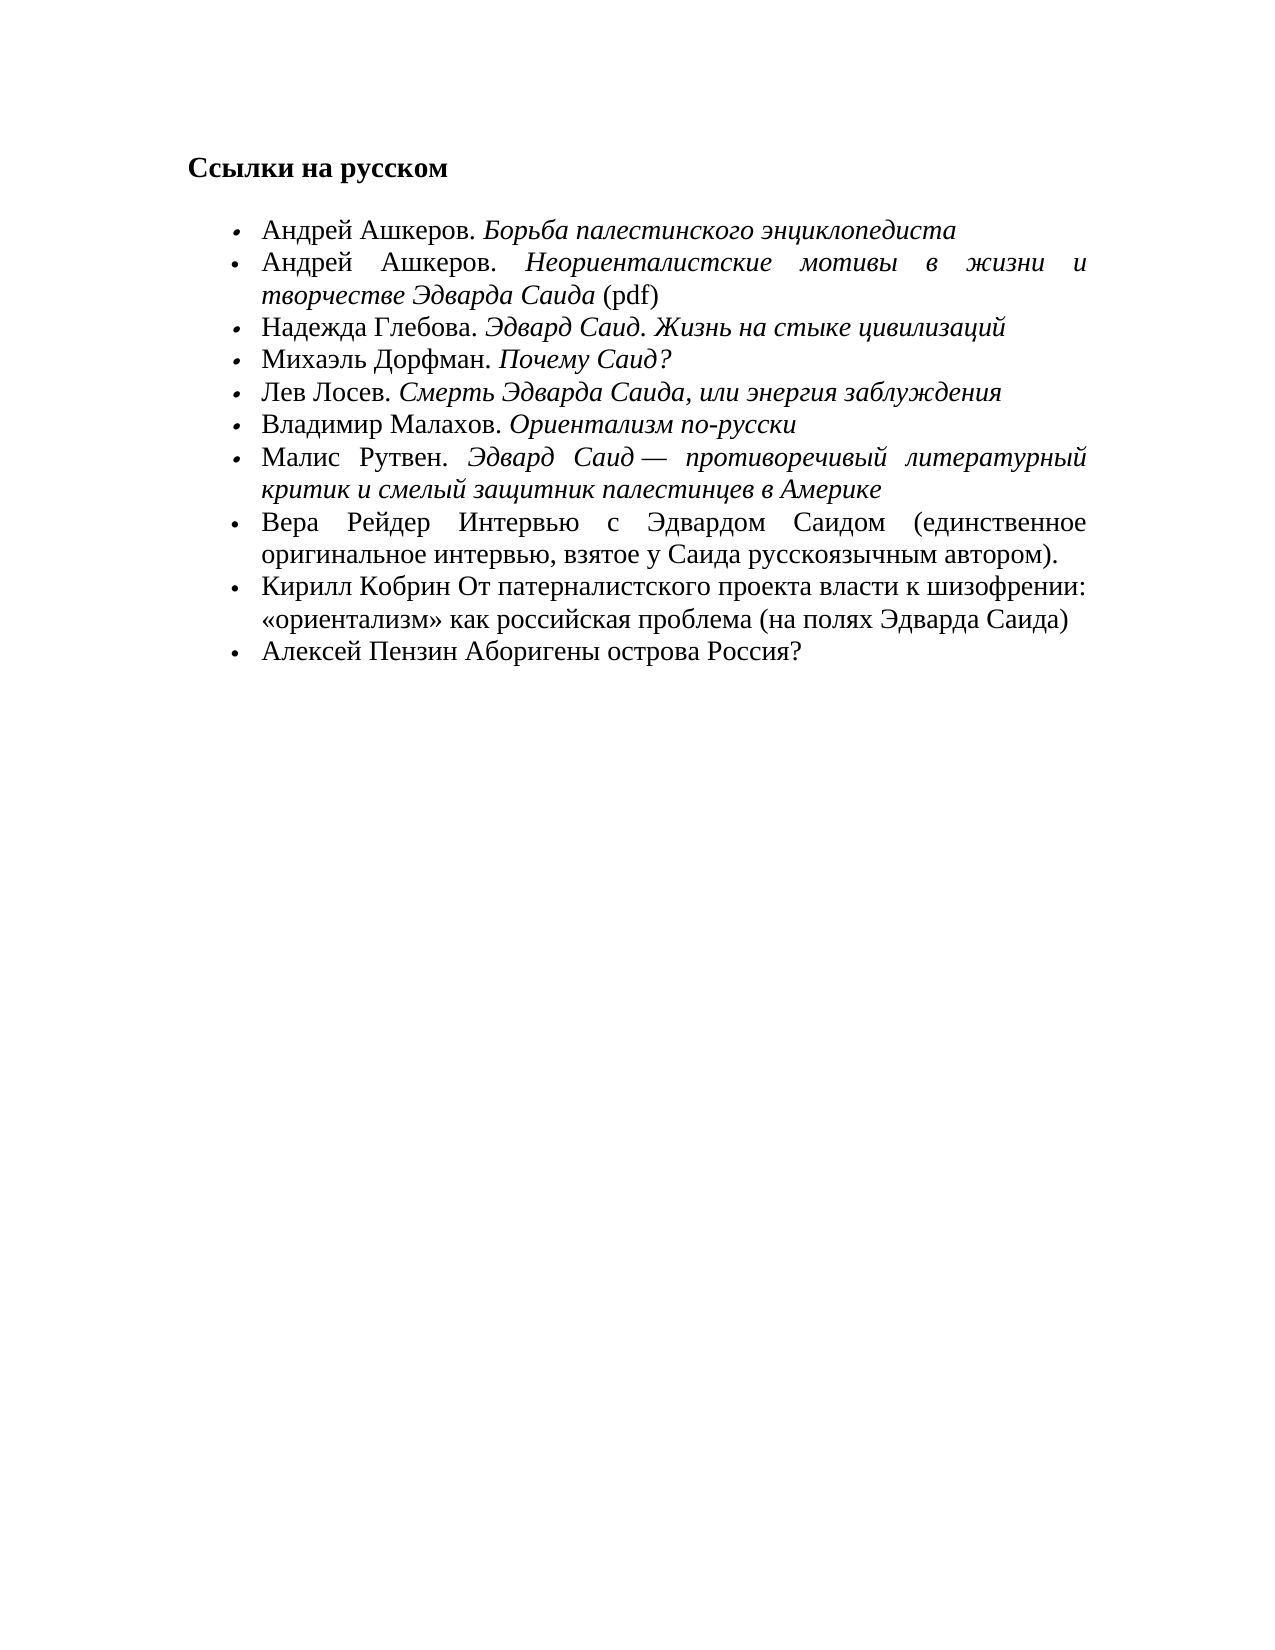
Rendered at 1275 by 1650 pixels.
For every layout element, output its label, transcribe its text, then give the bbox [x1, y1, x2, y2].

list Ссылки на русском [187, 150, 1087, 183]
list Владимир Малахов. Ориентализм по-русски [232, 407, 1087, 440]
list Кирилл Кобрин От патерналистского проекта власти к шизофрении: «ориентализм» как российская проблема (на полях Эдварда Саида) [232, 569, 1087, 634]
list Малис Рутвен. Эдвард Саид — противоречивый литературный критик и смелый защитник палестинцев в Америке [232, 440, 1087, 504]
list Надежда Глебова. Эдвард Саид. Жизнь на стыке цивилизаций [232, 310, 1087, 343]
list Михаэль Дорфман. Почему Саид? [232, 343, 1087, 375]
list Андрей Ашкеров. Борьба палестинского энциклопедиста [232, 213, 1087, 245]
list Алексей Пензин Аборигены острова Россия? [232, 634, 1087, 667]
list Вера Рейдер Интервью с Эдвардом Саидом (единственное оригинальное интервью, взятое у Саида русскоязычным автором). [232, 504, 1087, 569]
list Андрей Ашкеров. Неориенталистские мотивы в жизни и творчестве Эдварда Саида (pdf) [232, 245, 1087, 310]
list Лев Лосев. Смерть Эдварда Саида, или энергия заблуждения [232, 375, 1087, 407]
